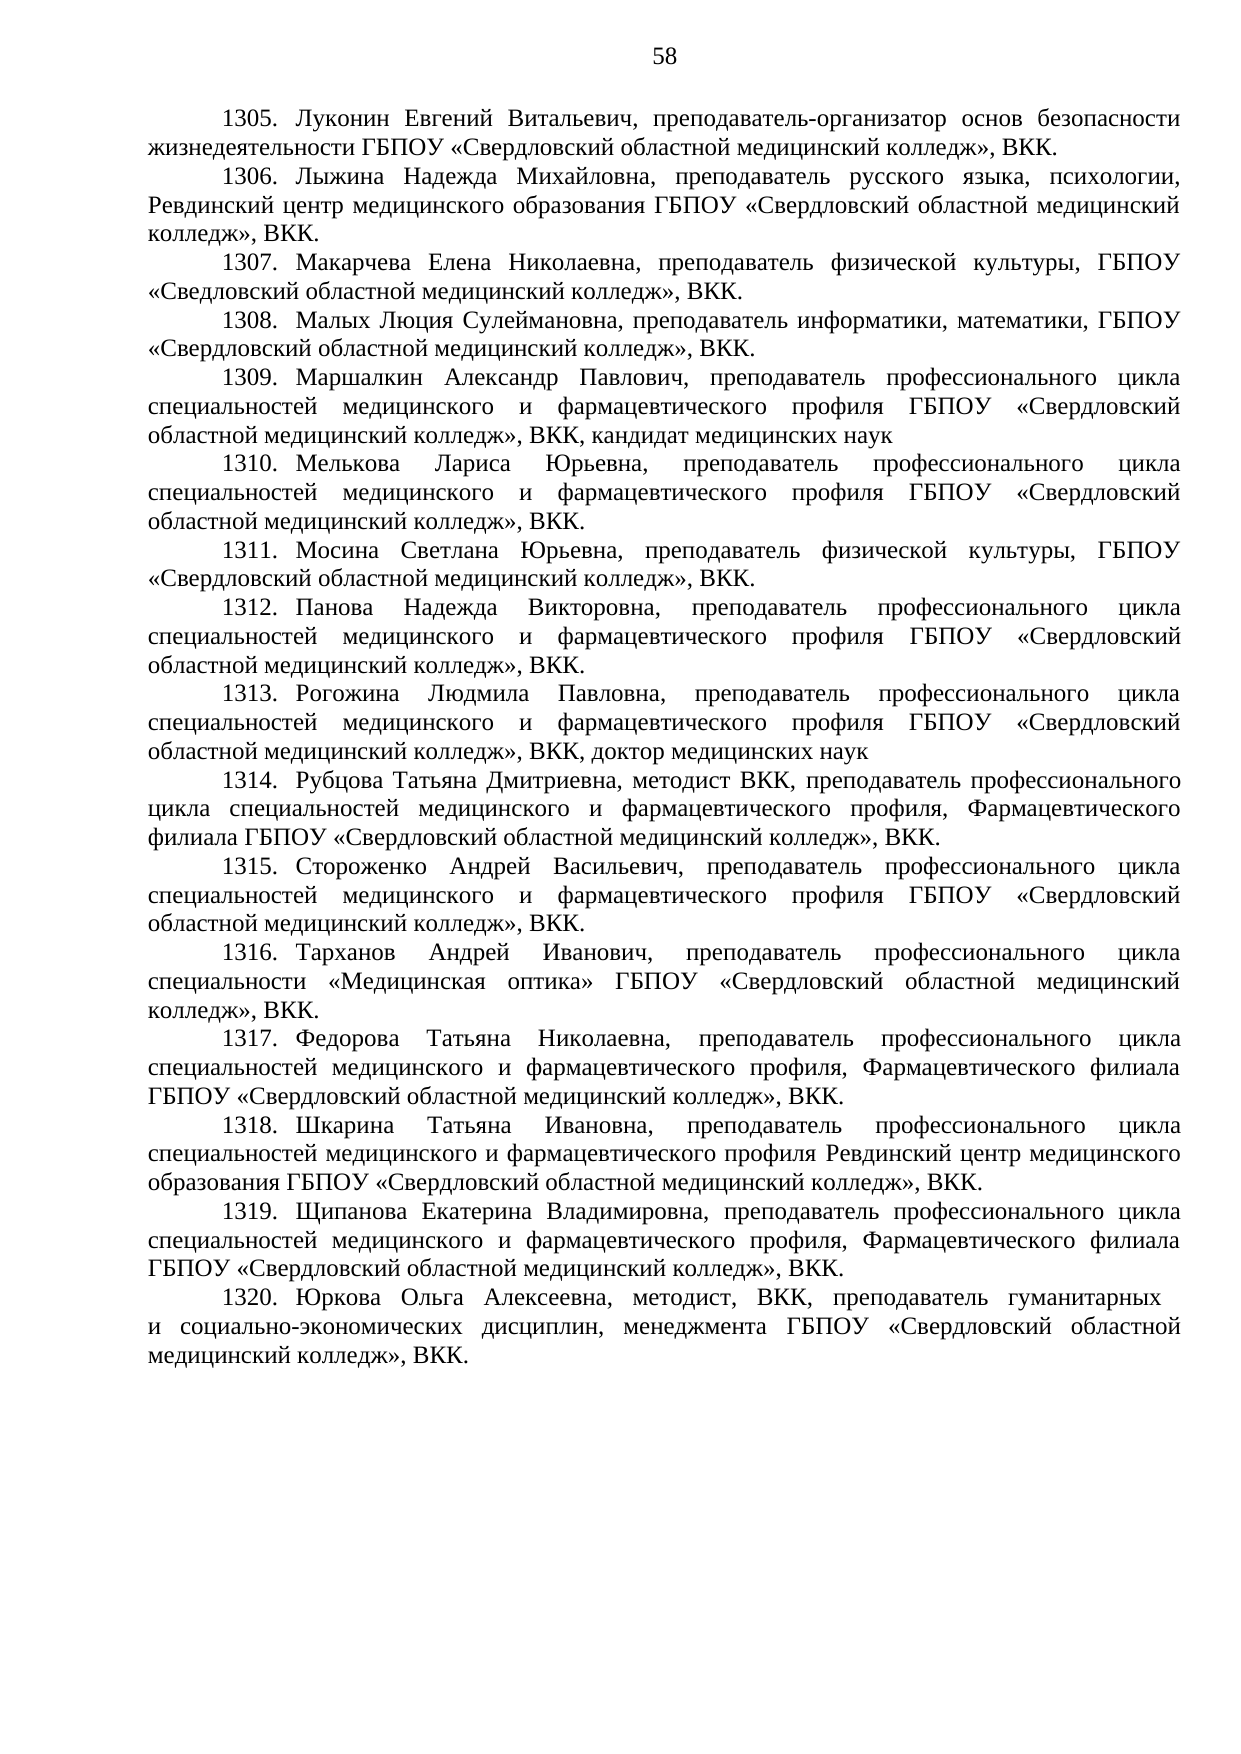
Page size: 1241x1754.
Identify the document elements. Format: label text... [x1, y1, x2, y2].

list Тарханов Андрей Иванович, преподаватель профессионального цикла специальности «Медицинская оптика» ГБПОУ «Свердловский областной медицинский колледж», ВКК. [148, 937, 1181, 1023]
list Рогожина Людмила Павловна, преподаватель профессионального цикла специальностей медицинского и фармацевтического профиля ГБПОУ «Свердловский областной медицинский колледж», ВКК, доктор медицинских наук [148, 678, 1181, 765]
list Маршалкин Александр Павлович, преподаватель профессионального цикла специальностей медицинского и фармацевтического профиля ГБПОУ «Свердловский областной медицинский колледж», ВКК, кандидат медицинских наук [148, 362, 1181, 448]
list Макарчева Елена Николаевна, преподаватель физической культуры, ГБПОУ «Сведловский областной медицинский колледж», ВКК. [148, 247, 1181, 305]
list Мелькова Лариса Юрьевна, преподаватель профессионального цикла специальностей медицинского и фармацевтического профиля ГБПОУ «Свердловский областной медицинский колледж», ВКК. [148, 448, 1181, 535]
list Рубцова Татьяна Дмитриевна, методист ВКК, преподаватель профессионального цикла специальностей медицинского и фармацевтического профиля, Фармацевтического филиала ГБПОУ «Свердловский областной медицинский колледж», ВКК. [148, 765, 1181, 851]
list Стороженко Андрей Васильевич, преподаватель профессионального цикла специальностей медицинского и фармацевтического профиля ГБПОУ «Свердловский областной медицинский колледж», ВКК. [148, 851, 1181, 937]
list Панова Надежда Викторовна, преподаватель профессионального цикла специальностей медицинского и фармацевтического профиля ГБПОУ «Свердловский областной медицинский колледж», ВКК. [148, 592, 1181, 678]
list Щипанова Екатерина Владимировна, преподаватель профессионального цикла специальностей медицинского и фармацевтического профиля, Фармацевтического филиала ГБПОУ «Свердловский областной медицинский колледж», ВКК. [148, 1196, 1181, 1282]
list Лыжина Надежда Михайловна, преподаватель русского языка, психологии, Ревдинский центр медицинского образования ГБПОУ «Свердловский областной медицинский колледж», ВКК. [148, 161, 1181, 247]
list Луконин Евгений Витальевич, преподаватель-организатор основ безопасности жизнедеятельности ГБПОУ «Свердловский областной медицинский колледж», ВКК. [148, 103, 1181, 161]
list Мосина Светлана Юрьевна, преподаватель физической культуры, ГБПОУ «Свердловский областной медицинский колледж», ВКК. [148, 535, 1181, 592]
list Малых Люция Сулеймановна, преподаватель информатики, математики, ГБПОУ «Свердловский областной медицинский колледж», ВКК. [148, 305, 1181, 362]
list Юркова Ольга Алексеевна, методист, ВКК, преподаватель гуманитарных и социально-экономических дисциплин, менеджмента ГБПОУ «Свердловский областной медицинский колледж», ВКК. [148, 1282, 1181, 1368]
list Федорова Татьяна Николаевна, преподаватель профессионального цикла специальностей медицинского и фармацевтического профиля, Фармацевтического филиала ГБПОУ «Свердловский областной медицинский колледж», ВКК. [148, 1023, 1181, 1110]
list Шкарина Татьяна Ивановна, преподаватель профессионального цикла специальностей медицинского и фармацевтического профиля Ревдинский центр медицинского образования ГБПОУ «Свердловский областной медицинский колледж», ВКК. [148, 1110, 1181, 1196]
